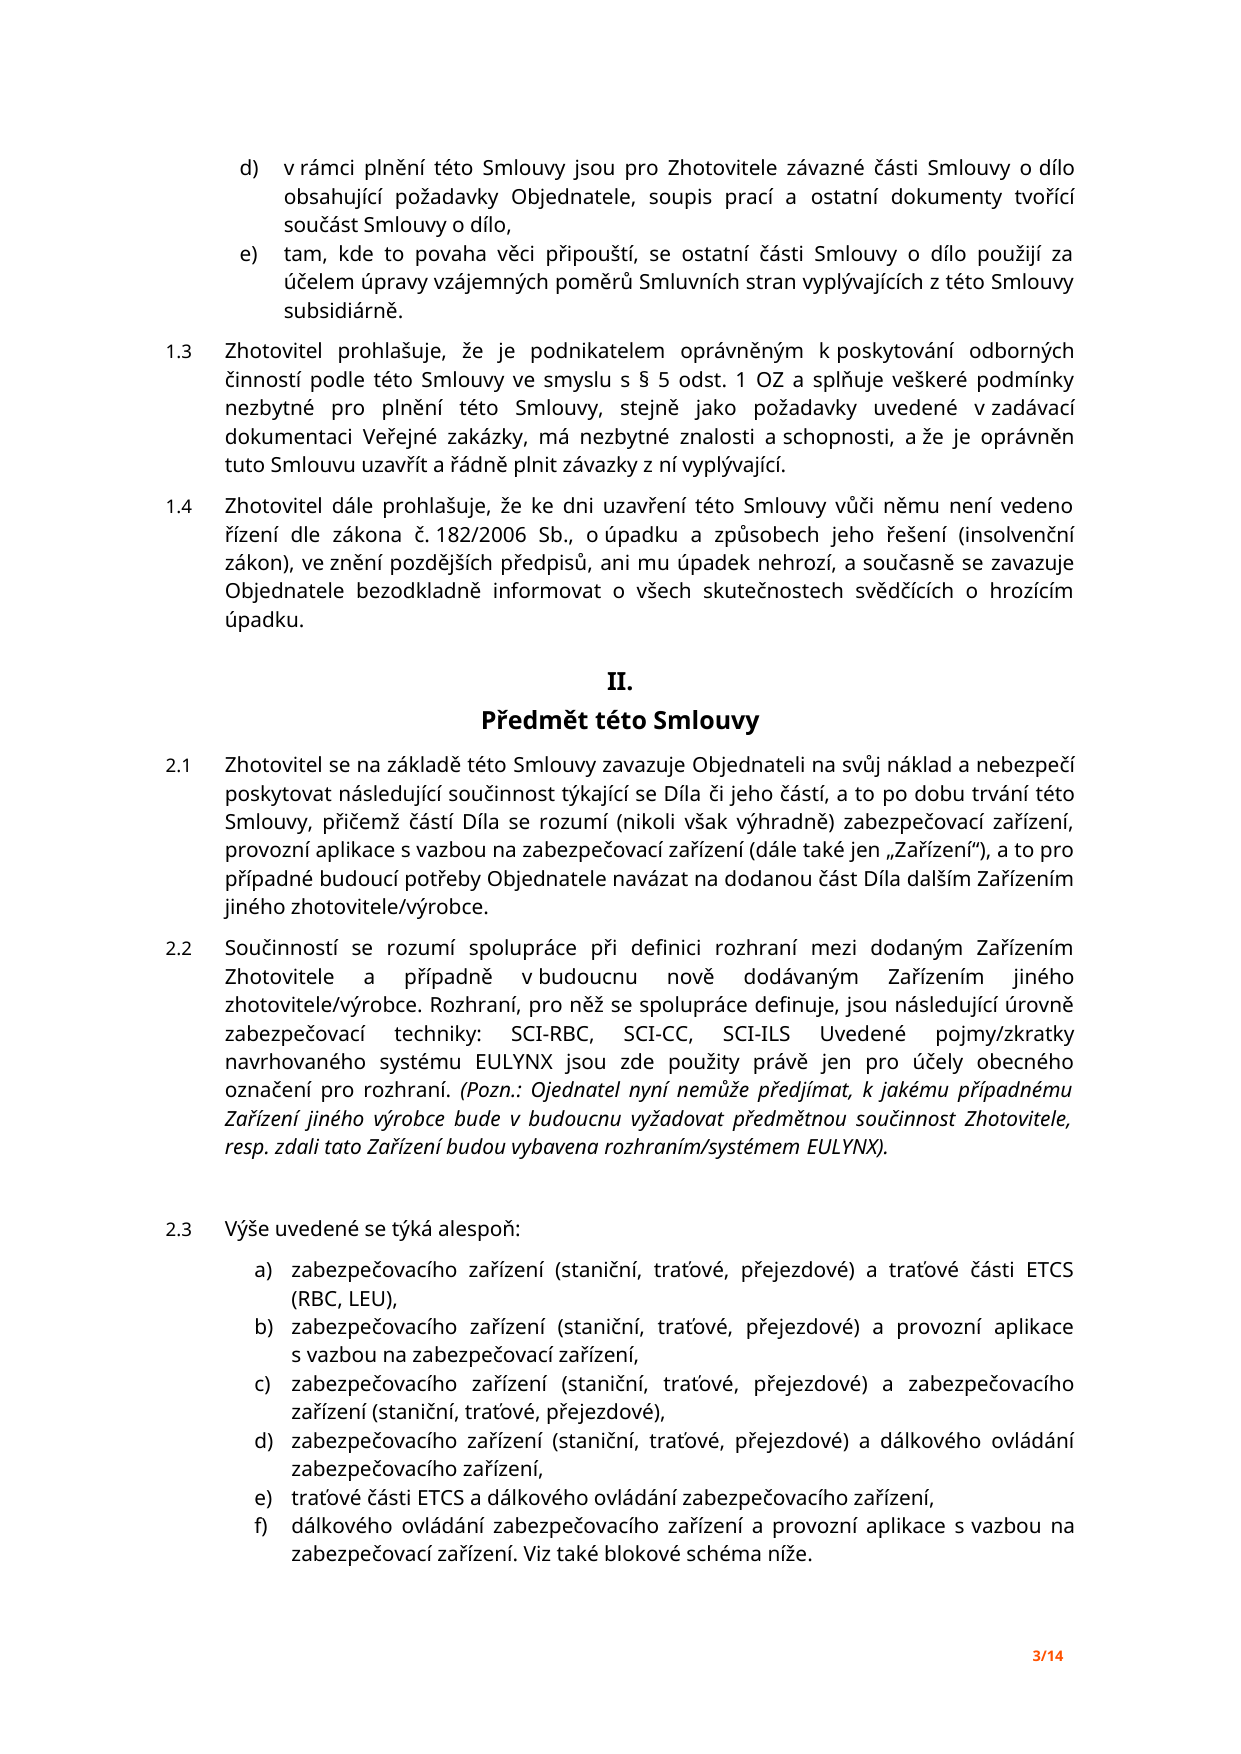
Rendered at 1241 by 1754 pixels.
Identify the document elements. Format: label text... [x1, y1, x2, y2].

text II. Předmět této Smlouvy [165, 658, 1075, 738]
list Zhotovitel dále prohlašuje, že ke dni uzavření této Smlouvy vůči němu není vedeno řízení dle zákona č. 182/2006 Sb., o úpadku a způsobech jeho řešení (insolvenční zákon), ve znění pozdějších předpisů, ani mu úpadek nehrozí, a současně se zavazuje Objednatele bezodkladně informovat o všech skutečnostech svědčících o hrozícím úpadku. [165, 491, 1075, 633]
list zabezpečovacího zařízení (staniční, traťové, přejezdové) a zabezpečovacího zařízení (staniční, traťové, přejezdové), [254, 1369, 1075, 1426]
list traťové části ETCS a dálkového ovládání zabezpečovacího zařízení, [254, 1483, 1075, 1511]
list Zhotovitel se na základě této Smlouvy zavazuje Objednateli na svůj náklad a nebezpečí poskytovat následující součinnost týkající se Díla či jeho částí, a to po dobu trvání této Smlouvy, přičemž částí Díla se rozumí (nikoli však výhradně) zabezpečovací zařízení, provozní aplikace s vazbou na zabezpečovací zařízení (dále také jen „Zařízení“), a to pro případné budoucí potřeby Objednatele navázat na dodanou část Díla dalším Zařízením jiného zhotovitele/výrobce. [165, 750, 1075, 921]
list Výše uvedené se týká alespoň: [165, 1214, 1075, 1243]
list v rámci plnění této Smlouvy jsou pro Zhotovitele závazné části Smlouvy o dílo obsahující požadavky Objednatele, soupis prací a ostatní dokumenty tvořící součást Smlouvy o dílo, [239, 153, 1075, 239]
list Zhotovitel prohlašuje, že je podnikatelem oprávněným k poskytování odborných činností podle této Smlouvy ve smyslu s § 5 odst. 1 OZ a splňuje veškeré podmínky nezbytné pro plnění této Smlouvy, stejně jako požadavky uvedené v zadávací dokumentaci Veřejné zakázky, má nezbytné znalosti a schopnosti, a že je oprávněn tuto Smlouvu uzavřít a řádně plnit závazky z ní vyplývající. [165, 337, 1075, 479]
list dálkového ovládání zabezpečovacího zařízení a provozní aplikace s vazbou na zabezpečovací zařízení. Viz také blokové schéma níže. [254, 1511, 1075, 1568]
list zabezpečovacího zařízení (staniční, traťové, přejezdové) a provozní aplikace s vazbou na zabezpečovací zařízení, [254, 1312, 1075, 1369]
list tam, kde to povaha věci připouští, se ostatní části Smlouvy o dílo použijí za účelem úpravy vzájemných poměrů Smluvních stran vyplývajících z této Smlouvy subsidiárně. [239, 239, 1075, 324]
list zabezpečovacího zařízení (staniční, traťové, přejezdové) a traťové části ETCS (RBC, LEU), [254, 1255, 1075, 1312]
list zabezpečovacího zařízení (staniční, traťové, přejezdové) a dálkového ovládání zabezpečovacího zařízení, [254, 1426, 1075, 1483]
list Součinností se rozumí spolupráce při definici rozhraní mezi dodaným Zařízením Zhotovitele a případně v budoucnu nově dodávaným Zařízením jiného zhotovitele/výrobce. Rozhraní, pro něž se spolupráce definuje, jsou následující úrovně zabezpečovací techniky: SCI-RBC, SCI-CC, SCI-ILS Uvedené pojmy/zkratky navrhovaného systému EULYNX jsou zde použity právě jen pro účely obecného označení pro rozhraní. (Pozn.: Ojednatel nyní nemůže předjímat, k jakému případnému Zařízení jiného výrobce bude v budoucnu vyžadovat předmětnou součinnost Zhotovitele, resp. zdali tato Zařízení budou vybavena rozhraním/systémem EULYNX). [165, 933, 1075, 1161]
